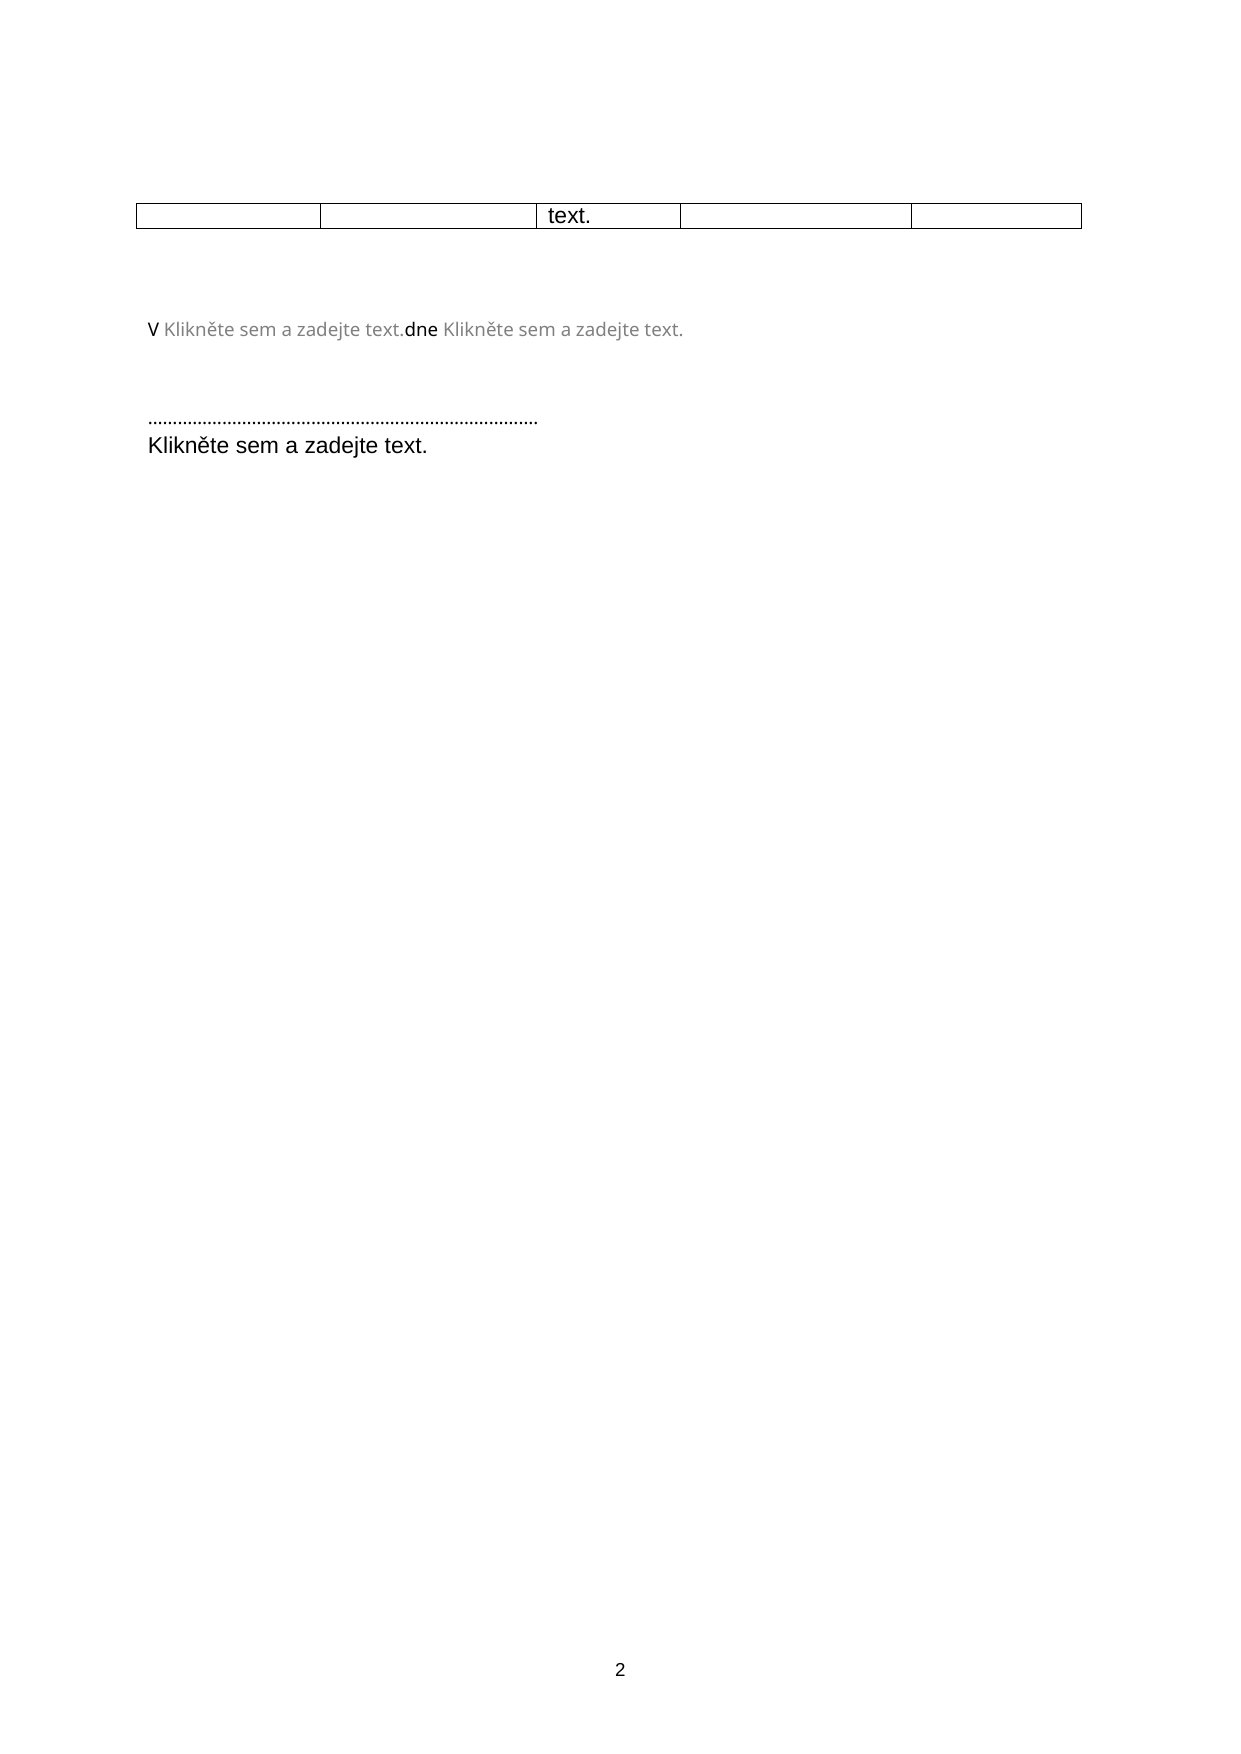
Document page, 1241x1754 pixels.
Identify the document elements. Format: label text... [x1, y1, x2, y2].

text V dne [148, 313, 1092, 342]
text ……………………………………………………………………. [148, 400, 1092, 429]
